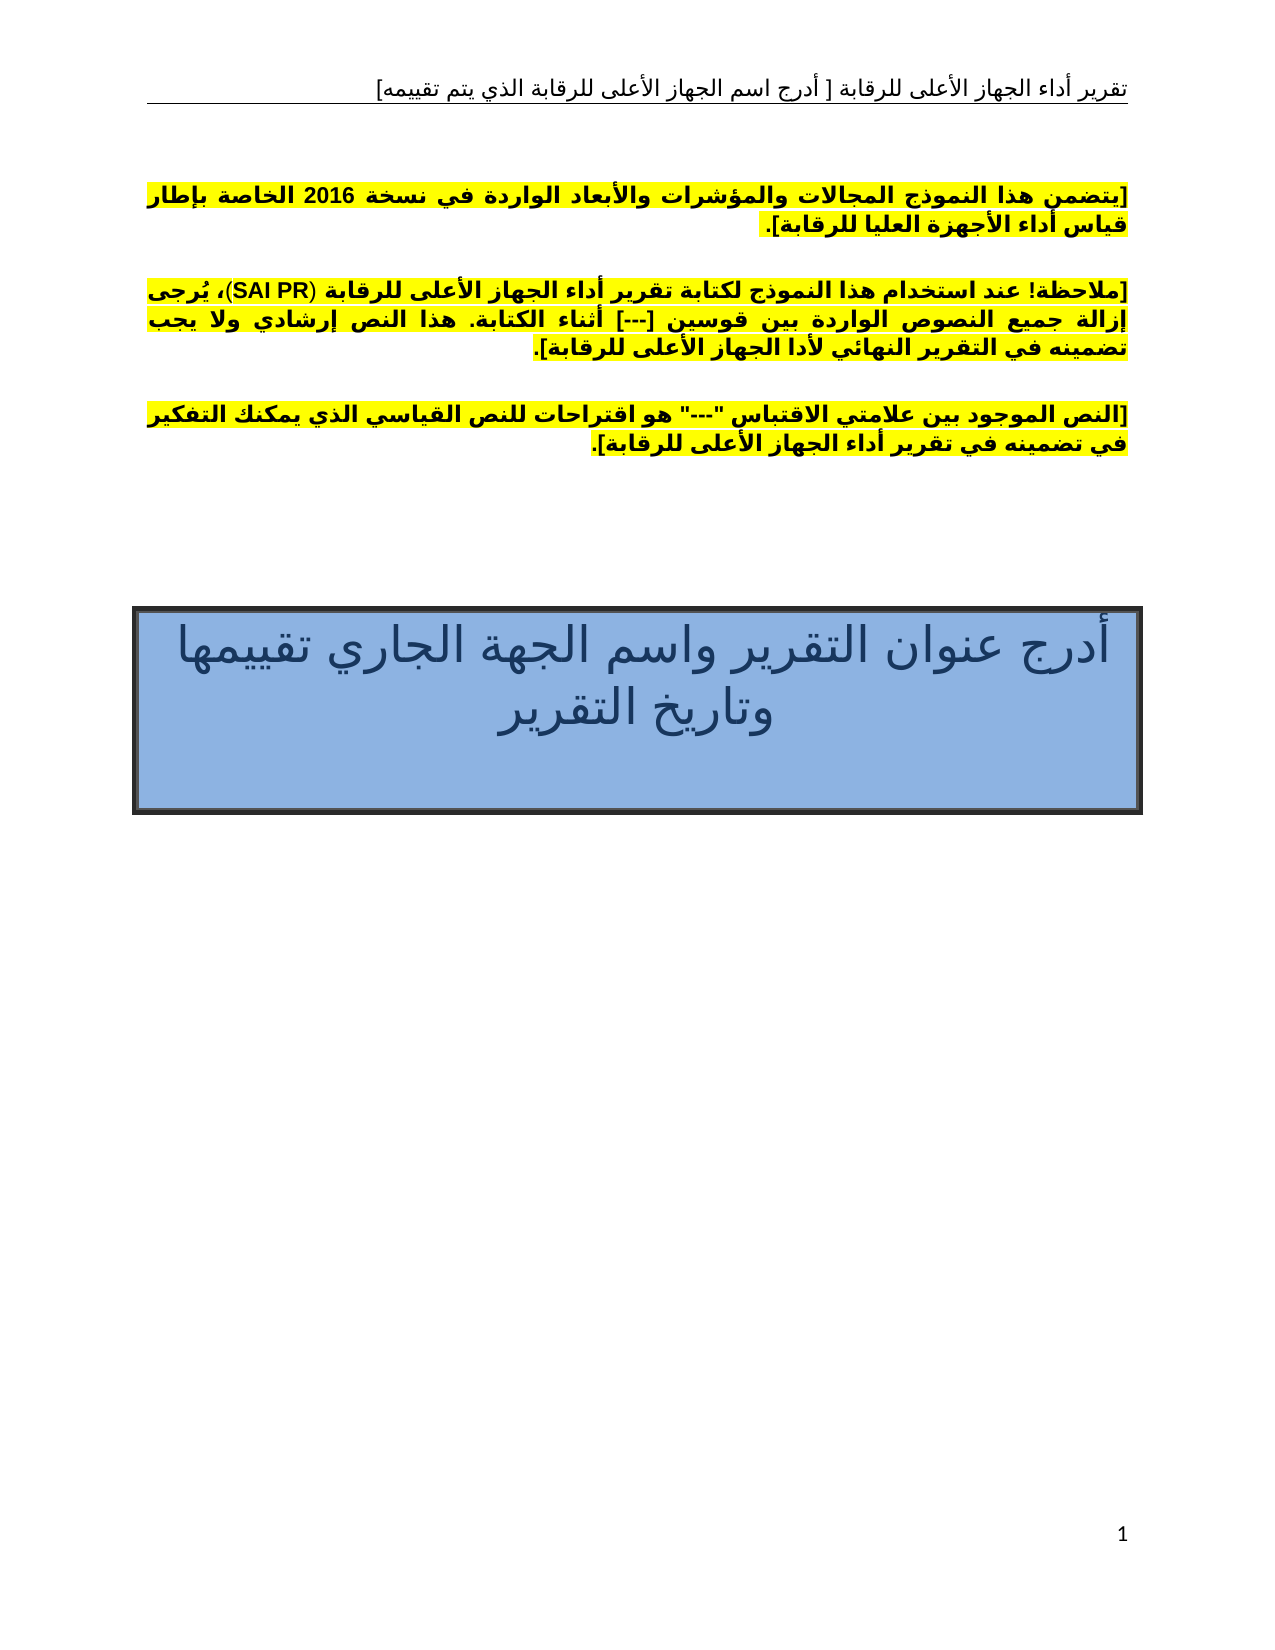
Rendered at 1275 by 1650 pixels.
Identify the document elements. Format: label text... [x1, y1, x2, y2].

text [النص الموجود بين علامتي الاقتباس "---" هو اقتراحات للنص القياسي الذي يمكنك التفكير في تضمينه في تقرير أداء الجهاز الأعلى للرقابة]. [147, 428, 879, 456]
text أدرج عنوان التقرير واسم الجهة الجاري تقييمها وتاريخ التقرير [139, 613, 1136, 733]
text [يتضمن هذا النموذج المجالات والمؤشرات والأبعاد الواردة في نسخة 2016 الخاصة بإطار قياس أداء الأجهزة العليا للرقابة]. [147, 208, 1052, 237]
text [ملاحظة! عند استخدام هذا النموذج لكتابة تقرير أداء الجهاز الأعلى للرقابة (SAI PR)، يُرجى إزالة جميع النصوص الواردة بين قوسين [---] أثناء الكتابة. هذا النص إرشادي ولا يجب تضمينه في التقرير النهائي لأدا الجهاز الأعلى للرقابة]. [147, 332, 1128, 361]
